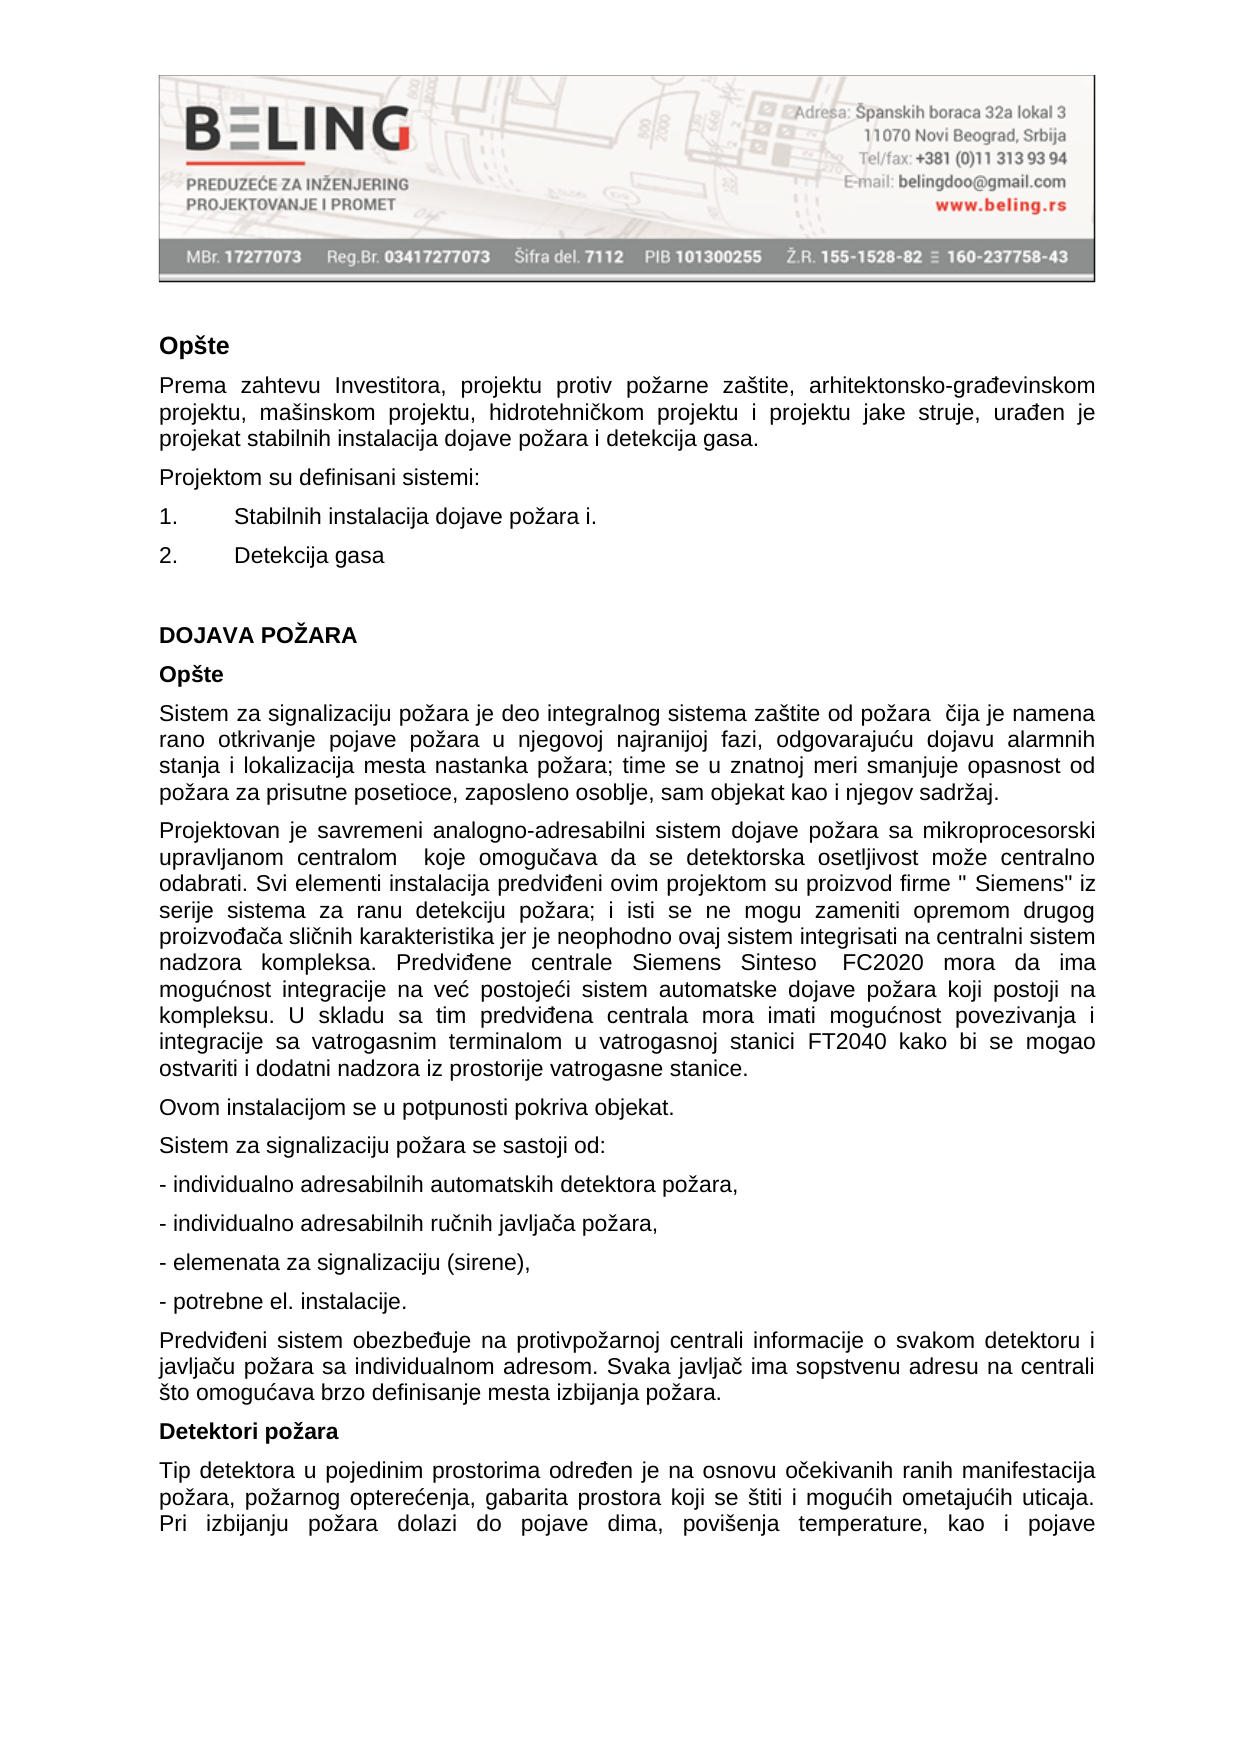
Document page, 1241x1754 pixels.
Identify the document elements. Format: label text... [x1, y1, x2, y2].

text Projektom su definisani sistemi: [159, 464, 1096, 490]
text Opšte [159, 331, 1096, 360]
text Prema zahtevu Investitora, projektu protiv požarne zaštite, arhitektonsko-građevinskom projektu, mašinskom projektu, hidrotehničkom projektu i projektu jake struje, urađen je projekat stabilnih instalacija dojave požara i detekcija gasa. [159, 372, 1096, 452]
text Sistem za signalizaciju požara je deo integralnog sistema zaštite od požara čija je namena rano otkrivanje pojave požara u njegovoj najranijoj fazi, odgovarajuću dojavu alarmnih stanja i lokalizacija mesta nastanka požara; time se u znatnoj meri smanjuje opasnost od požara za prisutne posetioce, zaposleno osoblјe, sam objekat kao i njegov sadržaj. [159, 699, 1096, 805]
picture [158, 75, 1097, 284]
text Predviđeni sistem obezbeđuje na protivpožarnoj centrali informacije o svakom detektoru i javlјaču požara sa individualnom adresom. Svaka javlјač ima sopstvenu adresu na centrali što omogućava brzo definisanje mesta izbijanja požara. [159, 1327, 1096, 1406]
text - individualno adresabilnih automatskih detektora požara, [159, 1171, 1096, 1198]
text - potrebne el. instalacije. [159, 1288, 1096, 1314]
text 1. Stabilnih instalacija dojave požara i. [159, 503, 1096, 529]
text Ovom instalacijom se u potpunosti pokriva objekat. [159, 1093, 1096, 1120]
text Opšte [159, 661, 1096, 687]
text DOJAVA POŽARA [159, 622, 1096, 648]
text Detektori požara [159, 1418, 1096, 1444]
text 2. Detekcija gasa [159, 542, 1096, 568]
text - individualno adresabilnih ručnih javlјača požara, [159, 1210, 1096, 1236]
text - elemenata za signalizaciju (sirene), [159, 1249, 1096, 1275]
text Sistem za signalizaciju požara se sastoji od: [159, 1132, 1096, 1159]
text Projektovan je savremeni analogno-adresabilni sistem dojave požara sa mikroprocesorski upravlјanom centralom koje omogučava da se detektorska osetlјivost može centralno odabrati. Svi elementi instalacija predviđeni ovim projektom su proizvod firme " Siemens" iz serije sistema za ranu detekciju požara; i isti se ne mogu zameniti opremom drugog proizvođača sličnih karakteristika jer je neophodno ovaj sistem integrisati na centralni sistem nadzora kompleksa. Predviđene centrale Siemens Sinteso FC2020 mora da ima mogućnost integracije na već postojeći sistem automatske dojave požara koji postoji na kompleksu. U skladu sa tim predviđena centrala mora imati mogućnost povezivanja i integracije sa vatrogasnim terminalom u vatrogasnoj stanici FT2040 kako bi se mogao ostvariti i dodatni nadzora iz prostorije vatrogasne stanice. [159, 817, 1096, 1081]
